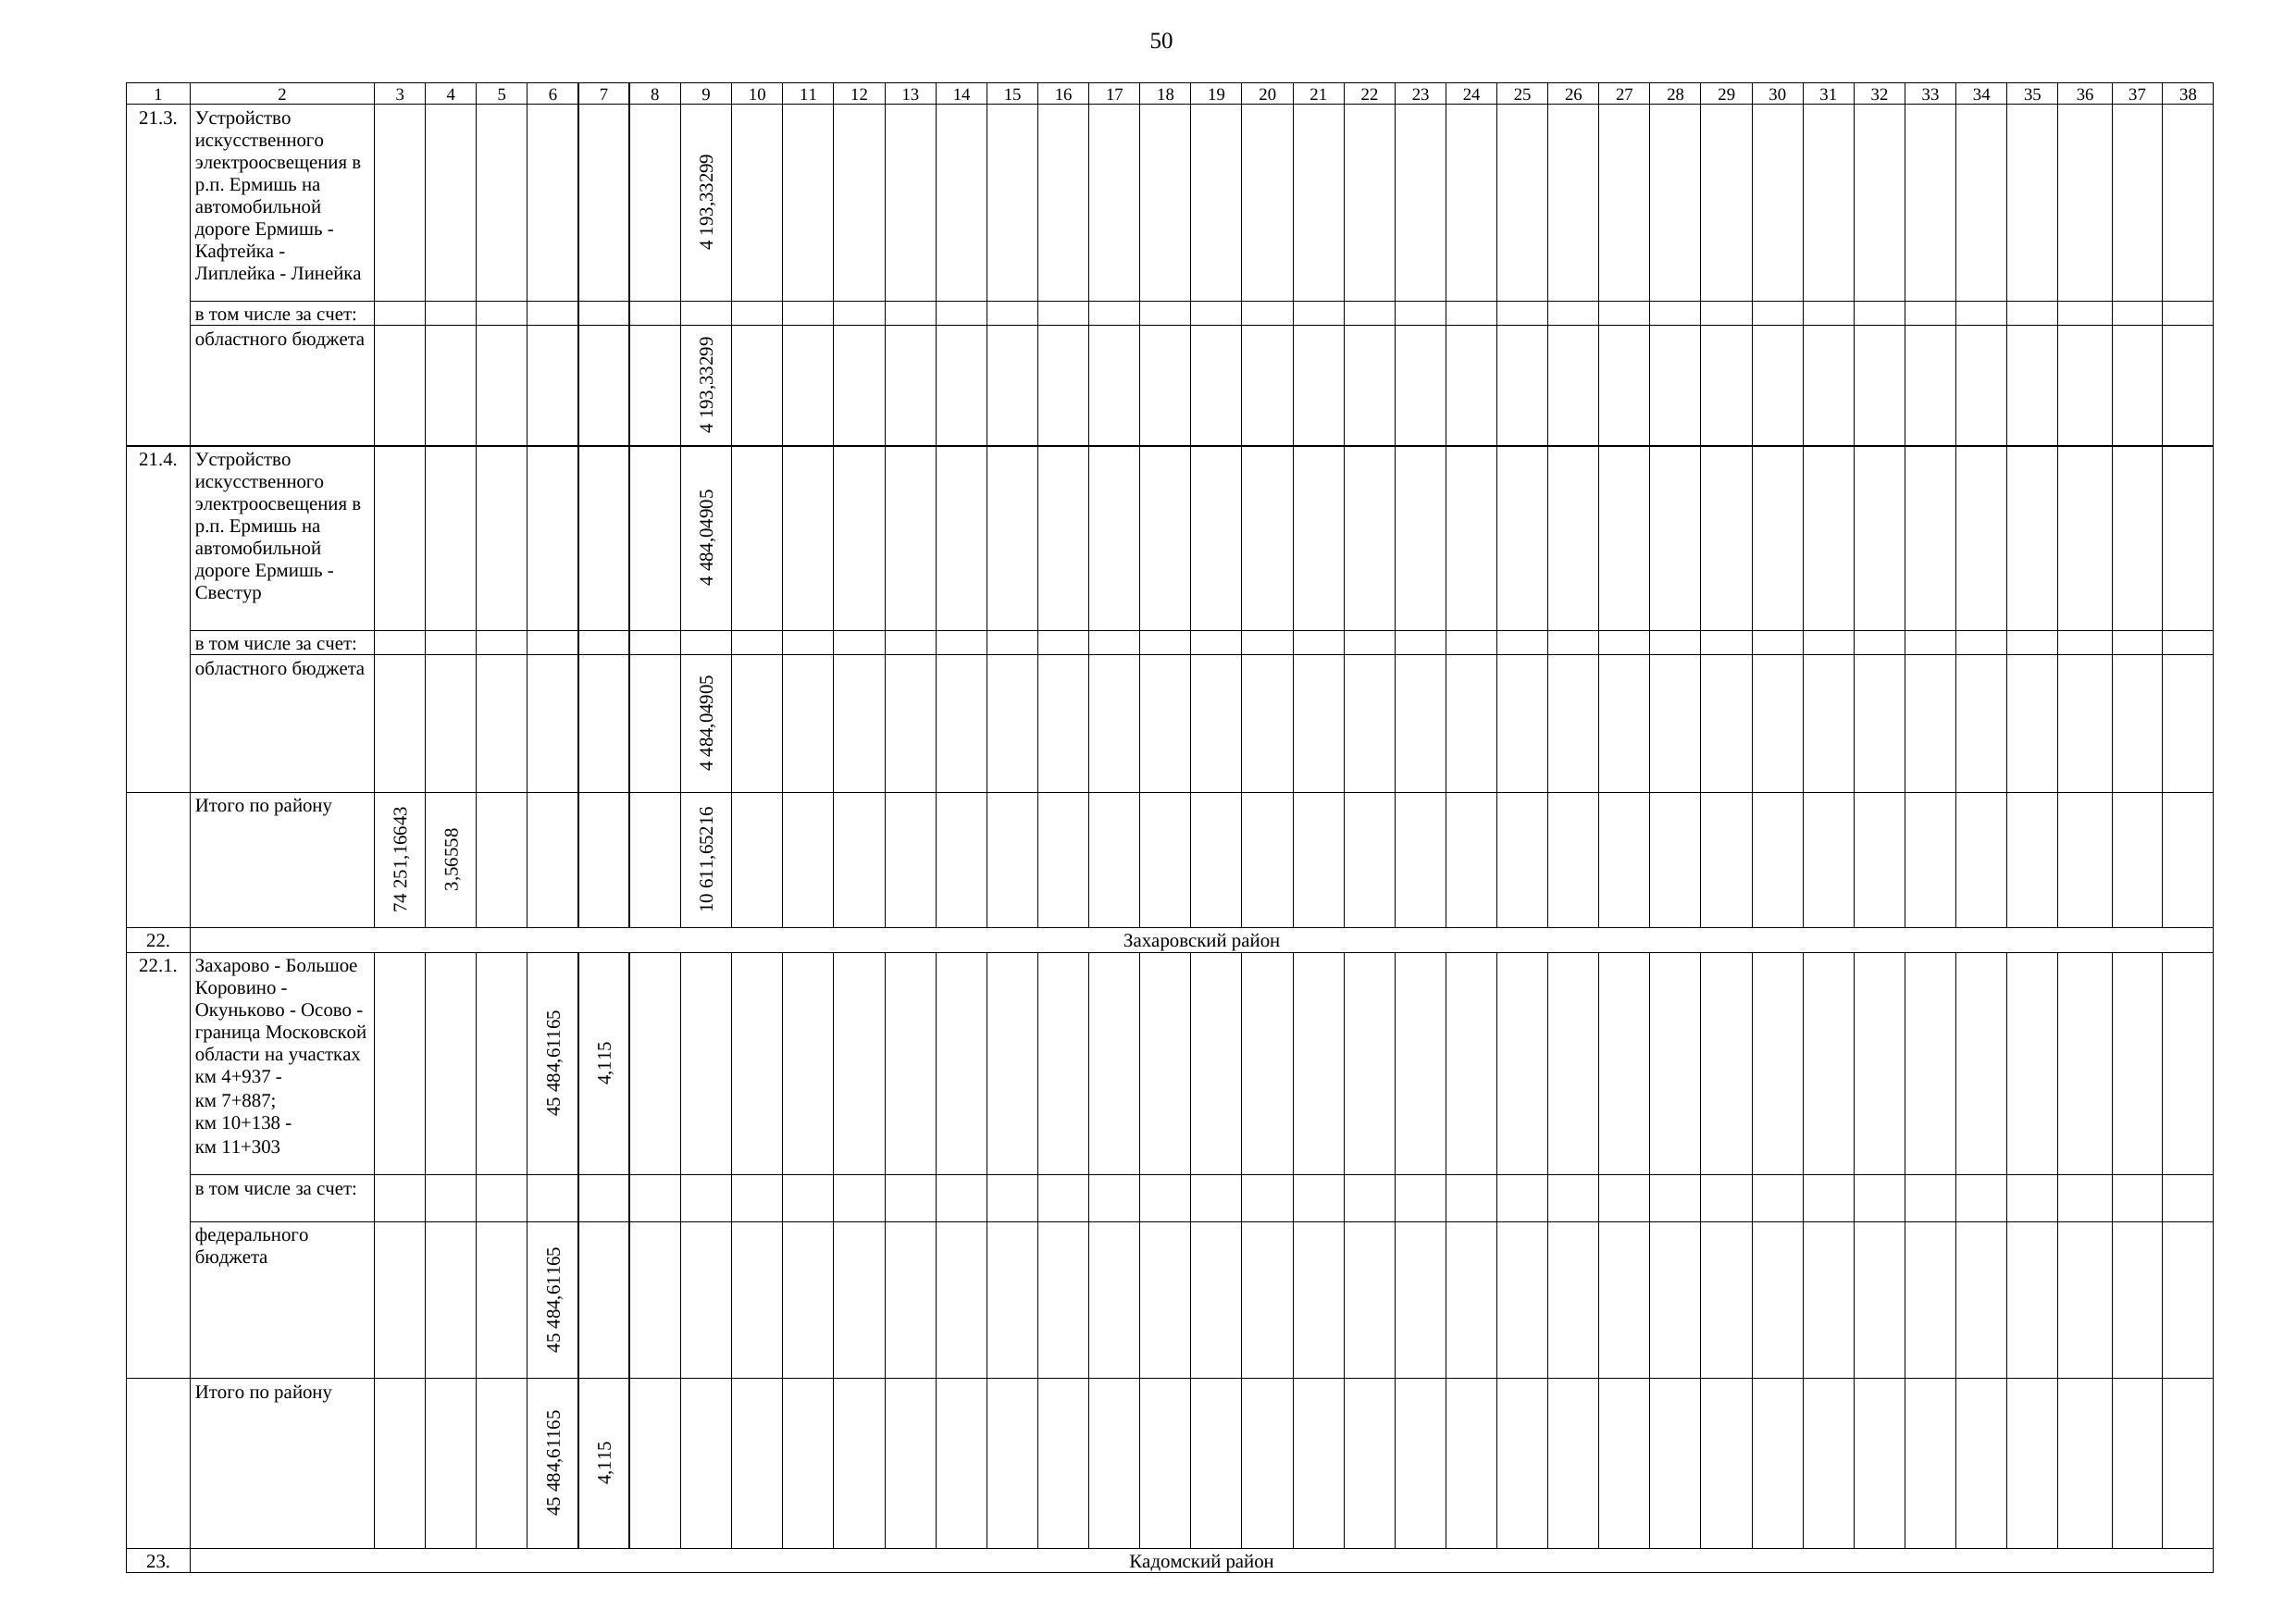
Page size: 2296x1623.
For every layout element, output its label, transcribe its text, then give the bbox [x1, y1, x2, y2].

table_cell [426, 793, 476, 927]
table_header 28 [1650, 83, 1700, 104]
table_header 8 [630, 83, 680, 104]
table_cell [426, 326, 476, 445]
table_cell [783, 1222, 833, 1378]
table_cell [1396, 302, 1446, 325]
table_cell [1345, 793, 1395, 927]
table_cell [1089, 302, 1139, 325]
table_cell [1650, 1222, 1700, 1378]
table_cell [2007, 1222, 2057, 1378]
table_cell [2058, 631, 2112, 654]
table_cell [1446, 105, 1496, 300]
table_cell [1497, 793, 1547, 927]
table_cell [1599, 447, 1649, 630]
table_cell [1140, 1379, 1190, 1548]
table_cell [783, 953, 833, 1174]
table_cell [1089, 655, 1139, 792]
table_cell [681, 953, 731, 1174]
table_header 2 [191, 83, 374, 104]
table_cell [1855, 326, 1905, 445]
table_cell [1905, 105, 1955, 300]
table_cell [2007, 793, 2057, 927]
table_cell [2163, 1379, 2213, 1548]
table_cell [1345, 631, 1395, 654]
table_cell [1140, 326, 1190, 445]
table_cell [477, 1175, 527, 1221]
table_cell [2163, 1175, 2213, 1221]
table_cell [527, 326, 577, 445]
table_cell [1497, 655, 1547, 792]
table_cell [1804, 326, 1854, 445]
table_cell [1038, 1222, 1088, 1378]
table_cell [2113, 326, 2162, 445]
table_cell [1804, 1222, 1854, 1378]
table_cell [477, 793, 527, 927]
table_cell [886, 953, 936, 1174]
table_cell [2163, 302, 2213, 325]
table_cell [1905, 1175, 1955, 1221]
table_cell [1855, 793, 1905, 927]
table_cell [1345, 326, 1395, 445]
table_header 29 [1701, 83, 1752, 104]
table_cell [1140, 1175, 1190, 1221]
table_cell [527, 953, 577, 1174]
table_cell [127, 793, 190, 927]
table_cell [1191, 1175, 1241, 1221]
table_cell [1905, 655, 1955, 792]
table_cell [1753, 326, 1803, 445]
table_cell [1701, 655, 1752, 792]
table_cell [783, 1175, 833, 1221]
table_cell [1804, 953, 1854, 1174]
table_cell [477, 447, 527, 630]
table_header 12 [834, 83, 885, 104]
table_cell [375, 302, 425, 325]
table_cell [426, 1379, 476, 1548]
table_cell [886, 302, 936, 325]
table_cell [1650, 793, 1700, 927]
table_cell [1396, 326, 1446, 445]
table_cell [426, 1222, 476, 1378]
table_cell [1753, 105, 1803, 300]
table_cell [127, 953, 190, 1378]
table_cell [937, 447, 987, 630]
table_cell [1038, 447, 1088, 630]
table_header 11 [783, 83, 833, 104]
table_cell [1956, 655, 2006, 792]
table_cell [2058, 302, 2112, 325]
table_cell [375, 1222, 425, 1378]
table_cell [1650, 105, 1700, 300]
table_header 35 [2007, 83, 2057, 104]
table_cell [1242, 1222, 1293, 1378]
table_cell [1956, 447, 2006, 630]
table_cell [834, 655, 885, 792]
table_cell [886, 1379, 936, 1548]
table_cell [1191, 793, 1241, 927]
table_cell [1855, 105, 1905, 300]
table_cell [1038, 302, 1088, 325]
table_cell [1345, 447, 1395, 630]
table_header 19 [1191, 83, 1241, 104]
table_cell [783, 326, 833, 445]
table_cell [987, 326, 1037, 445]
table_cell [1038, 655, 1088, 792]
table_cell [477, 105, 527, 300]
table_header 38 [2163, 83, 2213, 104]
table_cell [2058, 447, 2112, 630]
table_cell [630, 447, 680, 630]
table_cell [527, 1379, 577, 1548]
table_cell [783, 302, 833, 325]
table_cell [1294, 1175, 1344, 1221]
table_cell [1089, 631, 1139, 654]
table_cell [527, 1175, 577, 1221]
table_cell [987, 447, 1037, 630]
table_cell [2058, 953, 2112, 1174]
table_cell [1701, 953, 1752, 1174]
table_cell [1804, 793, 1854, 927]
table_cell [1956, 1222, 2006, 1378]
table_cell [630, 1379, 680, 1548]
table_header 33 [1905, 83, 1955, 104]
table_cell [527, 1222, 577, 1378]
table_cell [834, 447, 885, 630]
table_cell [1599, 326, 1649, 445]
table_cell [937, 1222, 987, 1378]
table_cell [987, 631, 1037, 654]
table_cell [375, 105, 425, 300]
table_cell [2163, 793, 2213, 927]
table_header 6 [527, 83, 577, 104]
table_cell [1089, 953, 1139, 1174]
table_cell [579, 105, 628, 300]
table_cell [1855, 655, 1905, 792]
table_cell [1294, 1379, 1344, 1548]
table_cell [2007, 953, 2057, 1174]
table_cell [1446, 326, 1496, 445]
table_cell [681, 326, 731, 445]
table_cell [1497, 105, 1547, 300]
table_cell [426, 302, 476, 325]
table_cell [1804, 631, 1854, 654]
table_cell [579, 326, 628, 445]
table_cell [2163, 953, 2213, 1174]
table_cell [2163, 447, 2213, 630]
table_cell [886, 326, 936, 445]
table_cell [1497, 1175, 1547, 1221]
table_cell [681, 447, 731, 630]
table_header 13 [886, 83, 936, 104]
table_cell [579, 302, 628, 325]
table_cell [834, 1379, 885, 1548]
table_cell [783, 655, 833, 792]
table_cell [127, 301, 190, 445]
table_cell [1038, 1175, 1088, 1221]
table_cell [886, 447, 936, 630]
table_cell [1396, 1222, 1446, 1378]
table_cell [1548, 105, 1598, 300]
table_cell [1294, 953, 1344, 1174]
table_header 3 [375, 83, 425, 104]
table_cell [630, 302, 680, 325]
table_header 10 [732, 83, 782, 104]
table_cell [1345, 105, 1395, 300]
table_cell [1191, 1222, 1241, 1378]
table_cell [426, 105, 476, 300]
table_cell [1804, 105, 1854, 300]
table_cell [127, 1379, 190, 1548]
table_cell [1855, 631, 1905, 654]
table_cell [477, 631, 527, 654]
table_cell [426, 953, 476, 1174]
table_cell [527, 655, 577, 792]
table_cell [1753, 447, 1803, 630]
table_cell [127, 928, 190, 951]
table_header 1 [127, 83, 190, 104]
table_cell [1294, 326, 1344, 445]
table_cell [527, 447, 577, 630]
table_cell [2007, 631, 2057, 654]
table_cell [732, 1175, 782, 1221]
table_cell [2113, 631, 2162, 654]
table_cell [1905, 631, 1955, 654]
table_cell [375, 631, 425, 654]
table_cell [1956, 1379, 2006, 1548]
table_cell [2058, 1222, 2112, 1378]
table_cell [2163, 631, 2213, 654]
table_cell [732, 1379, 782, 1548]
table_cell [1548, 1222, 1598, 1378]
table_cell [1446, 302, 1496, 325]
table_header 31 [1804, 83, 1854, 104]
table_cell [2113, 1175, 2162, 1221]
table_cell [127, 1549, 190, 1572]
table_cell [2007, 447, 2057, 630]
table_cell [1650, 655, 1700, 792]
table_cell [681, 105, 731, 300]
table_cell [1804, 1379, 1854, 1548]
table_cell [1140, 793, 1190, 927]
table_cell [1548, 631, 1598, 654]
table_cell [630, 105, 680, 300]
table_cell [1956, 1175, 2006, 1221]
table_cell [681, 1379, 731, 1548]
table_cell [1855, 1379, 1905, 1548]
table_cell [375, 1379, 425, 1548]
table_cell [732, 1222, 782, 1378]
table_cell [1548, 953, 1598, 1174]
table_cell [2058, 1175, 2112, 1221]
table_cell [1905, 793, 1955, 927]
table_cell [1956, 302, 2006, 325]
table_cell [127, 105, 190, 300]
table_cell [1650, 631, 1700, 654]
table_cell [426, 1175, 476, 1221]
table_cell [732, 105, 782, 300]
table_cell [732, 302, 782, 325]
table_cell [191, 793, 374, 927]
table_header 30 [1753, 83, 1803, 104]
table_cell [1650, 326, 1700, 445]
table_header 34 [1956, 83, 2006, 104]
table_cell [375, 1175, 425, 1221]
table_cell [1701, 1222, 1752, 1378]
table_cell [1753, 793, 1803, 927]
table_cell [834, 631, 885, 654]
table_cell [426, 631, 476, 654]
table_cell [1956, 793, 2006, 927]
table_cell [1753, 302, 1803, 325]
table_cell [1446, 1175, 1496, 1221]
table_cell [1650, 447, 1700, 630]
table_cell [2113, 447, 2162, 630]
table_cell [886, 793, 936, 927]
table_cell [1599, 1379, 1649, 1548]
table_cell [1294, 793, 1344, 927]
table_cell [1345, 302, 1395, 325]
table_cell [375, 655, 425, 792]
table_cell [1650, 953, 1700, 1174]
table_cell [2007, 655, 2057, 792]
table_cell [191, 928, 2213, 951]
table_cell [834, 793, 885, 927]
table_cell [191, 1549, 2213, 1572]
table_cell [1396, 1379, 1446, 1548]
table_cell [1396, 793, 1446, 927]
table_header 22 [1345, 83, 1395, 104]
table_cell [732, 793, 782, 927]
table_header 24 [1446, 83, 1496, 104]
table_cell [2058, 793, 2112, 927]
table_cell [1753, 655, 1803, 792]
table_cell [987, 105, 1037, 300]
table_header 4 [426, 83, 476, 104]
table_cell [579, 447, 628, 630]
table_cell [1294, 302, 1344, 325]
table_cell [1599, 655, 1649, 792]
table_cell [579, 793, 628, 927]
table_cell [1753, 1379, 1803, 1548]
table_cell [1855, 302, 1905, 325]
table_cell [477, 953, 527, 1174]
table_header 26 [1548, 83, 1598, 104]
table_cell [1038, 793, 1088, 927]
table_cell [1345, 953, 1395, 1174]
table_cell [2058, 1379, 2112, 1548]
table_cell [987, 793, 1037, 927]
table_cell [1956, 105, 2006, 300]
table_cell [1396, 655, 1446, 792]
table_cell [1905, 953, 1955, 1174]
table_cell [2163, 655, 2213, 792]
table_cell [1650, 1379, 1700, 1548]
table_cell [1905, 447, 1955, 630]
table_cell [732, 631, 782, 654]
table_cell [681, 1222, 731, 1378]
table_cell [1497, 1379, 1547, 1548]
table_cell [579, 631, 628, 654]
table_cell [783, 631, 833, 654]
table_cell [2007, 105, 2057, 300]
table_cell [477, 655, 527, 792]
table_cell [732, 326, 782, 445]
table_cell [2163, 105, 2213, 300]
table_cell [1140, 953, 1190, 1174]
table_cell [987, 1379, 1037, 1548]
table_header 18 [1140, 83, 1190, 104]
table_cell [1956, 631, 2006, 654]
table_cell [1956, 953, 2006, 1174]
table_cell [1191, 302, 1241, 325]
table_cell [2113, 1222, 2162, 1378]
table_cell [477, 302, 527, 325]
table_header 9 [681, 83, 731, 104]
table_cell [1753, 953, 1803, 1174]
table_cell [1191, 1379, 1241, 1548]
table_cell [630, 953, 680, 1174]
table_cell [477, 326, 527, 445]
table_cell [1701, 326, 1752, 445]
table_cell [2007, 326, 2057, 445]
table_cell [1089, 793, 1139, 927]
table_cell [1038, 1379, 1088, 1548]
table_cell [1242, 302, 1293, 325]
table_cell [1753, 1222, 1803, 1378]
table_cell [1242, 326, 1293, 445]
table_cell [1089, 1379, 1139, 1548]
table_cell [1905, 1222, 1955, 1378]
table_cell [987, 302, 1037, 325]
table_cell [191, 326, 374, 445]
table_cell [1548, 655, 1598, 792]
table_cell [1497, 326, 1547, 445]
table_header 17 [1089, 83, 1139, 104]
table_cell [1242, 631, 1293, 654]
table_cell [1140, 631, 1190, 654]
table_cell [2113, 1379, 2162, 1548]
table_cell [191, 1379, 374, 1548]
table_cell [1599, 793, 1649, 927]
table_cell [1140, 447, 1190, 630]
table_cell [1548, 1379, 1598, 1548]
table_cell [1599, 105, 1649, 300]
table_header 5 [477, 83, 527, 104]
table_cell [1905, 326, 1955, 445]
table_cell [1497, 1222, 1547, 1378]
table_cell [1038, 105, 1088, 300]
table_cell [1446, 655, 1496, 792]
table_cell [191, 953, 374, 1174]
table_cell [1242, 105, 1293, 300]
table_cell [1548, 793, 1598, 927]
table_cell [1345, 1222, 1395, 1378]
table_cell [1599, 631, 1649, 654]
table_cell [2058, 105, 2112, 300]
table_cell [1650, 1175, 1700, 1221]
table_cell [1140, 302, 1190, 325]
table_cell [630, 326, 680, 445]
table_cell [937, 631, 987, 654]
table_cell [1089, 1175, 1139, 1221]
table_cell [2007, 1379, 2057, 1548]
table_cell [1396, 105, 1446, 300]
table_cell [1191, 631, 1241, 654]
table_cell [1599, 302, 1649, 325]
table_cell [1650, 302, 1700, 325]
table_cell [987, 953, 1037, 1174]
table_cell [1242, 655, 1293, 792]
table_header 36 [2058, 83, 2112, 104]
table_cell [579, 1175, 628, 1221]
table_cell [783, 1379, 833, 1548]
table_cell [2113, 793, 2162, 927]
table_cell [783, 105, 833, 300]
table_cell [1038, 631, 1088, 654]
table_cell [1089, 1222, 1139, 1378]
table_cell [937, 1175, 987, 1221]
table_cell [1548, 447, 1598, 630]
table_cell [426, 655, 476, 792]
table_header 23 [1396, 83, 1446, 104]
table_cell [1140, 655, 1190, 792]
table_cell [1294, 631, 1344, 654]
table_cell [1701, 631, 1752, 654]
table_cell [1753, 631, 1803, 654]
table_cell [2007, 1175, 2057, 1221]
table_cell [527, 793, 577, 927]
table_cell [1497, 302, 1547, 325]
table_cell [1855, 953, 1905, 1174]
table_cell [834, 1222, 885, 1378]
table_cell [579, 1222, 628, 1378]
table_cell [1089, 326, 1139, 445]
table_header 27 [1599, 83, 1649, 104]
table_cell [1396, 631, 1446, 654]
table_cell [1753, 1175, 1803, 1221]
table_header 7 [579, 83, 628, 104]
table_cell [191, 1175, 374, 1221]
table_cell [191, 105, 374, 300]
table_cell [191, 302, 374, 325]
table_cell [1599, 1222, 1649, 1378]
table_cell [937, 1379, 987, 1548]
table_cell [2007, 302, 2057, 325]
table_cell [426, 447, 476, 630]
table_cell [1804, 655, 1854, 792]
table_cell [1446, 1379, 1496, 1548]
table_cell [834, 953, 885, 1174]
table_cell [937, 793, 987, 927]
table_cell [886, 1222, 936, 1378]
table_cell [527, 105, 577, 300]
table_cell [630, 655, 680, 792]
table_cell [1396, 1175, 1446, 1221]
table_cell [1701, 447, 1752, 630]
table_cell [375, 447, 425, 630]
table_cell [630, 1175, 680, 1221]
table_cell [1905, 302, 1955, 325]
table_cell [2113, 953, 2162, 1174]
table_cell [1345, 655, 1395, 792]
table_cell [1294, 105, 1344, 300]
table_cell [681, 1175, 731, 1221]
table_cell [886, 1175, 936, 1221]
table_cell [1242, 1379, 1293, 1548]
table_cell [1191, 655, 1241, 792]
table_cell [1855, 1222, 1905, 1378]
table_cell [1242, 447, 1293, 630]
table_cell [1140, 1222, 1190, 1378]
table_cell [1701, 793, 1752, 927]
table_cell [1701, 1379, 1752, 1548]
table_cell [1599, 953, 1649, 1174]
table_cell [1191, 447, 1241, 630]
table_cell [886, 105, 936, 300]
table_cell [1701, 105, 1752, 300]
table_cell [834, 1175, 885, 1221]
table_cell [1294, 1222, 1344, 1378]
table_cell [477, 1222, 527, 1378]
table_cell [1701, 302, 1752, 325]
table_header 37 [2113, 83, 2162, 104]
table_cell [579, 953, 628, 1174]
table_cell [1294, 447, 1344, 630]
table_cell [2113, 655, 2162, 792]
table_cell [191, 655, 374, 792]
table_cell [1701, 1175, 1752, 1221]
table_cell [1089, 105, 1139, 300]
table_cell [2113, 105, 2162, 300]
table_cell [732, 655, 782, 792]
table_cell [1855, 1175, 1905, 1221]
table_header 25 [1497, 83, 1547, 104]
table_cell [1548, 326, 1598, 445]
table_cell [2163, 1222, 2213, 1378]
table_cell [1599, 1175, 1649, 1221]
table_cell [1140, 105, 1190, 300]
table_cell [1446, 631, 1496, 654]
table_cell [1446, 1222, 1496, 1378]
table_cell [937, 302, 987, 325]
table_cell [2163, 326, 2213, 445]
table_header 15 [987, 83, 1037, 104]
table_header 20 [1242, 83, 1293, 104]
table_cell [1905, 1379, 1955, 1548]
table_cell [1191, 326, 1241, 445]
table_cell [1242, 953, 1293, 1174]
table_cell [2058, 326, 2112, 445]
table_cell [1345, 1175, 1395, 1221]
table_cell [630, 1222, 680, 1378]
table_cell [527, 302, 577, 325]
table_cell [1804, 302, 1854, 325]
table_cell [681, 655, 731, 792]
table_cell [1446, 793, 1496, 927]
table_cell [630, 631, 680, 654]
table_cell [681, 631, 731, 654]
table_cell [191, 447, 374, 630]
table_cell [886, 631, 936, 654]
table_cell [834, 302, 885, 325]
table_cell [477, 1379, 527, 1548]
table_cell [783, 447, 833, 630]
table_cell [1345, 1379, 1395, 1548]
table_header 14 [937, 83, 987, 104]
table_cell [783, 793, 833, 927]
table_header 32 [1855, 83, 1905, 104]
table_header 21 [1294, 83, 1344, 104]
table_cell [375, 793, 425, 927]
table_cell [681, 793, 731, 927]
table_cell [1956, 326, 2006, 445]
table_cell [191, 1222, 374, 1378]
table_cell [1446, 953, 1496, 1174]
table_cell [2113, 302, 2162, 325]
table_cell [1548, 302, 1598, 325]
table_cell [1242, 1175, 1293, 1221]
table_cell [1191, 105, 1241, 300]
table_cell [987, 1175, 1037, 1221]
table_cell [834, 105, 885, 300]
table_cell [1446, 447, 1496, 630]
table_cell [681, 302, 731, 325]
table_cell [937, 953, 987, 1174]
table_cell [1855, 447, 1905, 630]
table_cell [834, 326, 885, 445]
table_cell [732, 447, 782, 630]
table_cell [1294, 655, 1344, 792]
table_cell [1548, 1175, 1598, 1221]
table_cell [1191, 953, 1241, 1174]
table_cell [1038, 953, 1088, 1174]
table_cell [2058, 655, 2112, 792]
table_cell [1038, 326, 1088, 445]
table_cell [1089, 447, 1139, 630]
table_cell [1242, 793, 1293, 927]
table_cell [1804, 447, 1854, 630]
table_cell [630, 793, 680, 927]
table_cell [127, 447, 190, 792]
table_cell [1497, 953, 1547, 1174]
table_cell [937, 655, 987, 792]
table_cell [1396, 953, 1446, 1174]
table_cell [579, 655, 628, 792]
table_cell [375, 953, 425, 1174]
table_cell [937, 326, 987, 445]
table_header 16 [1038, 83, 1088, 104]
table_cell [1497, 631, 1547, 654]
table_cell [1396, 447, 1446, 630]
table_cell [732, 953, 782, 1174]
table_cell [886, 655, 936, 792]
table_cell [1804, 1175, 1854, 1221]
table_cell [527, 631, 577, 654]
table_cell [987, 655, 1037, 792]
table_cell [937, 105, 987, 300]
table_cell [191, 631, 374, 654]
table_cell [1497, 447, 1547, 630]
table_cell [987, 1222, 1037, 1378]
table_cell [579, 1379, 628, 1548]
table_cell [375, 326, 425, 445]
